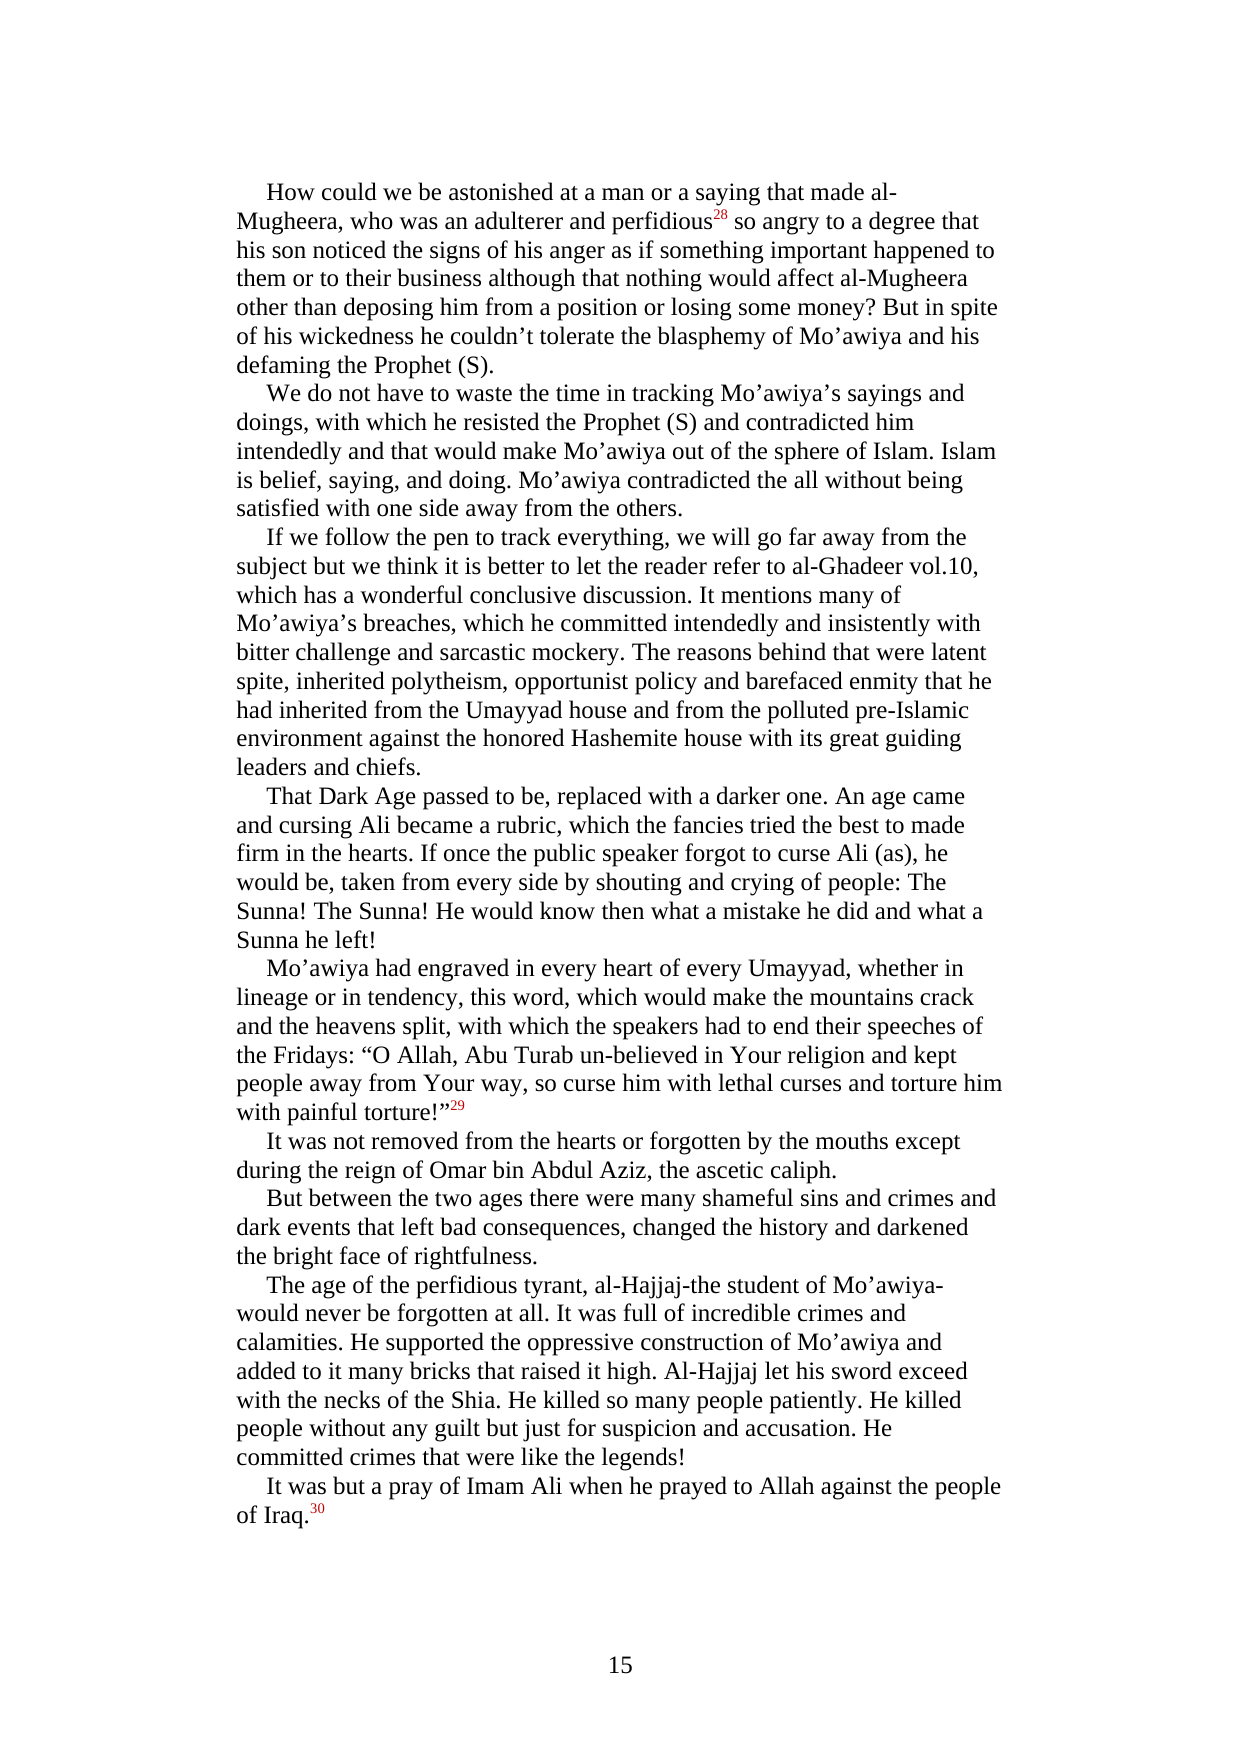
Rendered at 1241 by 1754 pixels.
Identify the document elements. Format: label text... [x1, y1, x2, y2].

text The age of the perfidious tyrant, al-Hajjaj-the student of Mo’awiya-would never be forgotten at all. It was full of incredible crimes and calamities. He supported the oppressive construction of Mo’awiya and added to it many bricks that raised it high. Al-Hajjaj let his sword exceed with the necks of the Shia. He killed so many people patiently. He killed people without any guilt but just for suspicion and accusation. He committed crimes that were like the legends! [236, 1270, 1004, 1471]
text If we follow the pen to track everything, we will go far away from the subject but we think it is better to let the reader refer to al-Ghadeer vol.10, which has a wonderful conclusive discussion. It mentions many of Mo’awiya’s breaches, which he committed intendedly and insistently with bitter challenge and sarcastic mockery. The reasons behind that were latent spite, inherited polytheism, opportunist policy and barefaced enmity that he had inherited from the Umayyad house and from the polluted pre-Islamic environment against the honored Hashemite house with its great guiding leaders and chiefs. [236, 522, 1004, 781]
text That Dark Age passed to be, replaced with a darker one. An age came and cursing Ali became a rubric, which the fancies tried the best to made firm in the hearts. If once the public speaker forgot to curse Ali (as), he would be, taken from every side by shouting and crying of people: The Sunna! The Sunna! He would know then what a mistake he did and what a Sunna he left! [236, 781, 1004, 953]
text But between the two ages there were many shameful sins and crimes and dark events that left bad consequences, changed the history and darkened the bright face of rightfulness. [236, 1183, 1004, 1270]
text We do not have to waste the time in tracking Mo’awiya’s sayings and doings, with which he resisted the Prophet (S) and contradicted him intendedly and that would make Mo’awiya out of the sphere of Islam. Islam is belief, saying, and doing. Mo’awiya contradicted the all without being satisfied with one side away from the others. [236, 378, 1004, 522]
text How could we be astonished at a man or a saying that made al-Mugheera, who was an adulterer and perfidious28 so angry to a degree that his son noticed the signs of his anger as if something important happened to them or to their business although that nothing would affect al-Mugheera other than deposing him from a position or losing some money? But in spite of his wickedness he couldn’t tolerate the blasphemy of Mo’awiya and his defaming the Prophet (S). [236, 177, 1004, 378]
text It was but a pray of Imam Ali when he prayed to Allah against the people of Iraq.30 [236, 1471, 1004, 1528]
text Mo’awiya had engraved in every heart of every Umayyad, whether in lineage or in tendency, this word, which would make the mountains crack and the heavens split, with which the speakers had to end their speeches of the Fridays: “O Allah, Abu Turab un-believed in Your religion and kept people away from Your way, so curse him with lethal curses and torture him with painful torture!”29 [236, 953, 1004, 1126]
text It was not removed from the hearts or forgotten by the mouths except during the reign of Omar bin Abdul Aziz, the ascetic caliph. [236, 1126, 1004, 1183]
